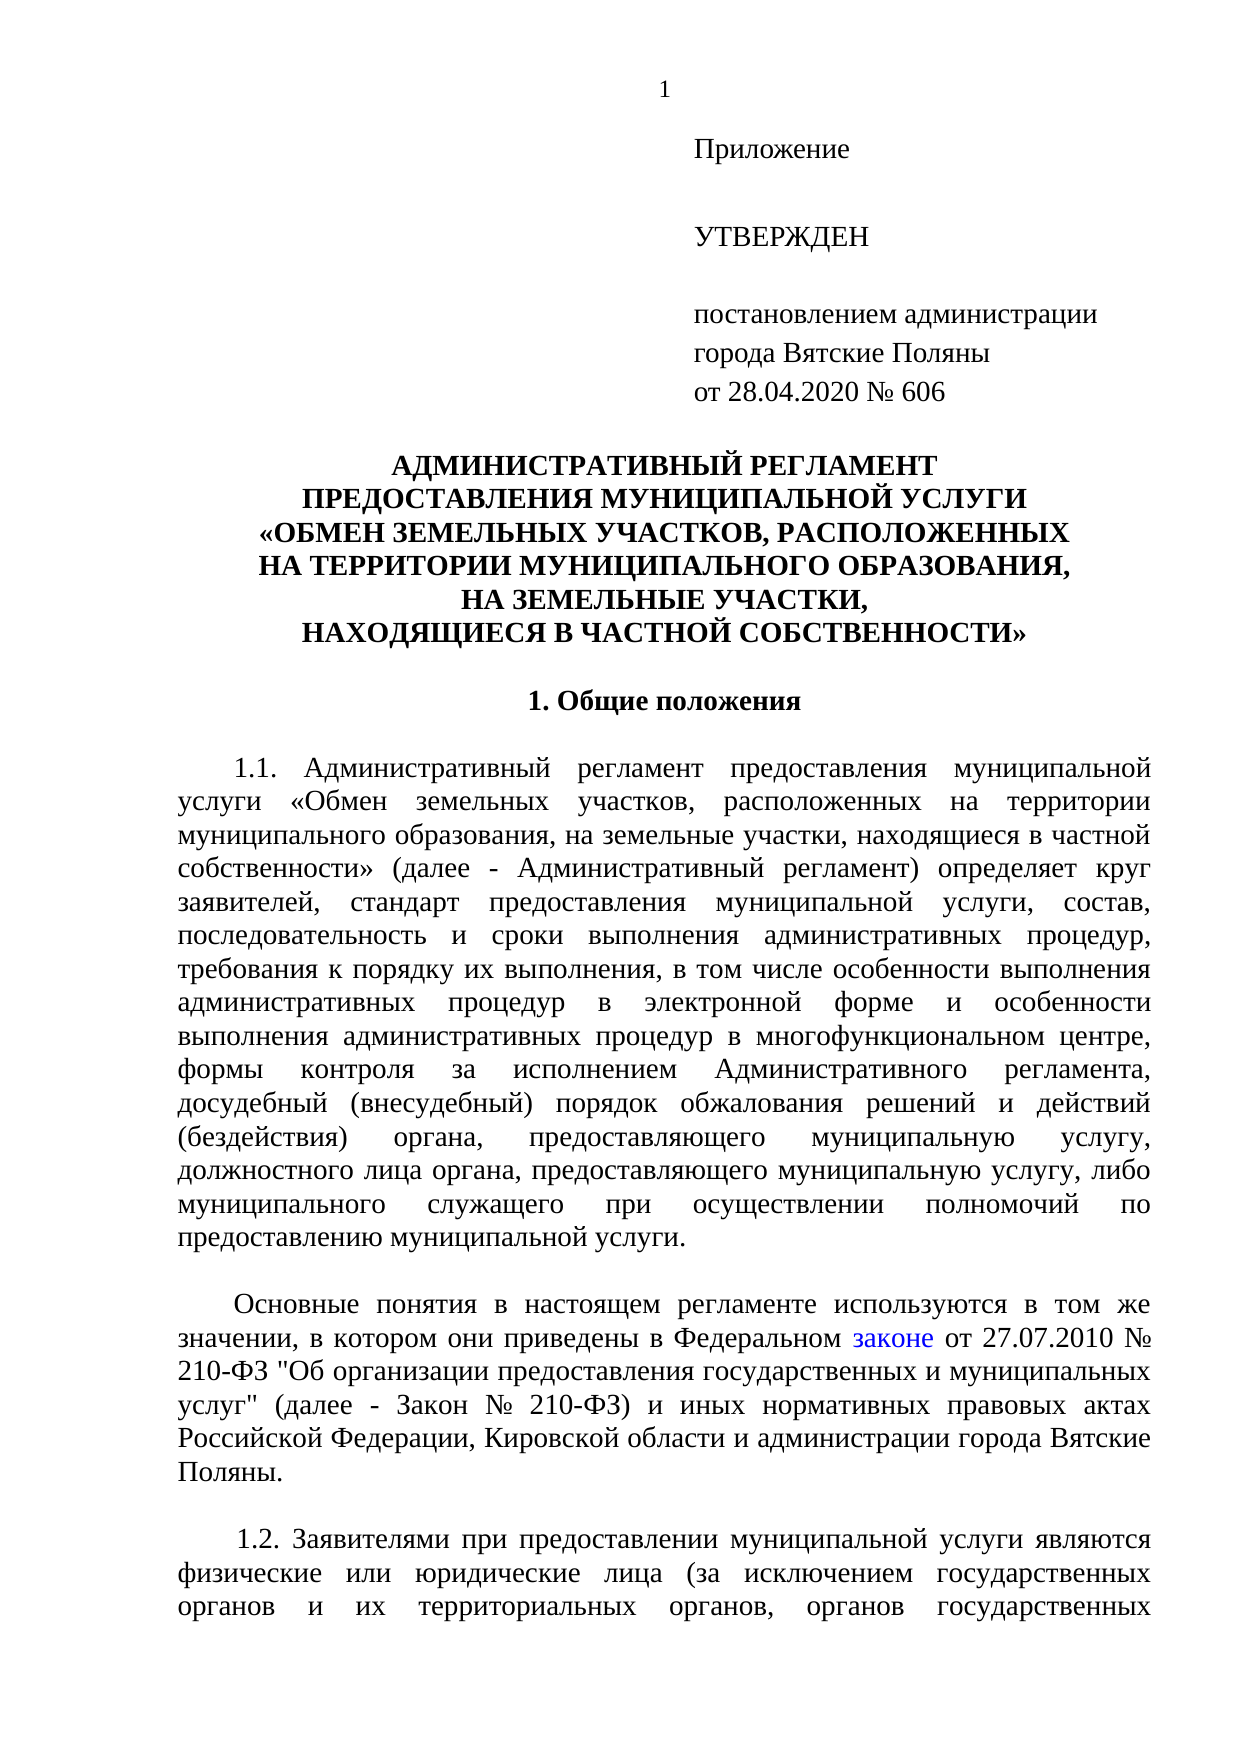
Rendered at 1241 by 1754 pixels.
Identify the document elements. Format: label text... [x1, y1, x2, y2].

text Приложение [177, 131, 1152, 165]
text Основные понятия в настоящем регламенте используются в том же значении, в котором они приведены в Федеральном законе от 27.07.2010 № 210-ФЗ "Об организации предоставления государственных и муниципальных услуг" (далее - Закон № 210-ФЗ) и иных нормативных правовых актах Российской Федерации, Кировской области и администрации города Вятские Поляны. [177, 1286, 1152, 1488]
title НА ЗЕМЕЛЬНЫЕ УЧАСТКИ, [177, 582, 1152, 616]
title «ОБМЕН ЗЕМЕЛЬНЫХ УЧАСТКОВ, РАСПОЛОЖЕННЫХ [177, 515, 1152, 548]
title НА ТЕРРИТОРИИ МУНИЦИПАЛЬНОГО ОБРАЗОВАНИЯ, [177, 548, 1152, 582]
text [177, 1521, 1152, 1622]
text 1.1. Административный регламент предоставления муниципальной услуги «Обмен земельных участков, расположенных на территории муниципального образования, на земельные участки, находящиеся в частной собственности» (далее - Административный регламент) определяет круг заявителей, стандарт предоставления муниципальной услуги, состав, последовательность и сроки выполнения административных процедур, требования к порядку их выполнения, в том числе особенности выполнения административных процедур в электронной форме и особенности выполнения административных процедур в многофункциональном центре, формы контроля за исполнением Административного регламента, досудебный (внесудебный) порядок обжалования решений и действий (бездействия) органа, предоставляющего муниципальную услугу, должностного лица органа, предоставляющего муниципальную услугу, либо муниципального служащего при осуществлении полномочий по предоставлению муниципальной услуги. [177, 750, 1152, 1253]
title НАХОДЯЩИЕСЯ В ЧАСТНОЙ СОБСТВЕННОСТИ» [177, 616, 1152, 649]
text города Вятские Поляны [177, 335, 1152, 369]
title ПРЕДОСТАВЛЕНИЯ МУНИЦИПАЛЬНОЙ УСЛУГИ [177, 481, 1152, 515]
title АДМИНИСТРАТИВНЫЙ РЕГЛАМЕНТ [177, 448, 1152, 481]
text постановлением администрации [177, 297, 1152, 330]
text от 28.04.2020 № 606 [177, 374, 1152, 407]
text УТВЕРЖДЕН [177, 219, 1152, 253]
title 1. Общие положения [177, 683, 1152, 716]
